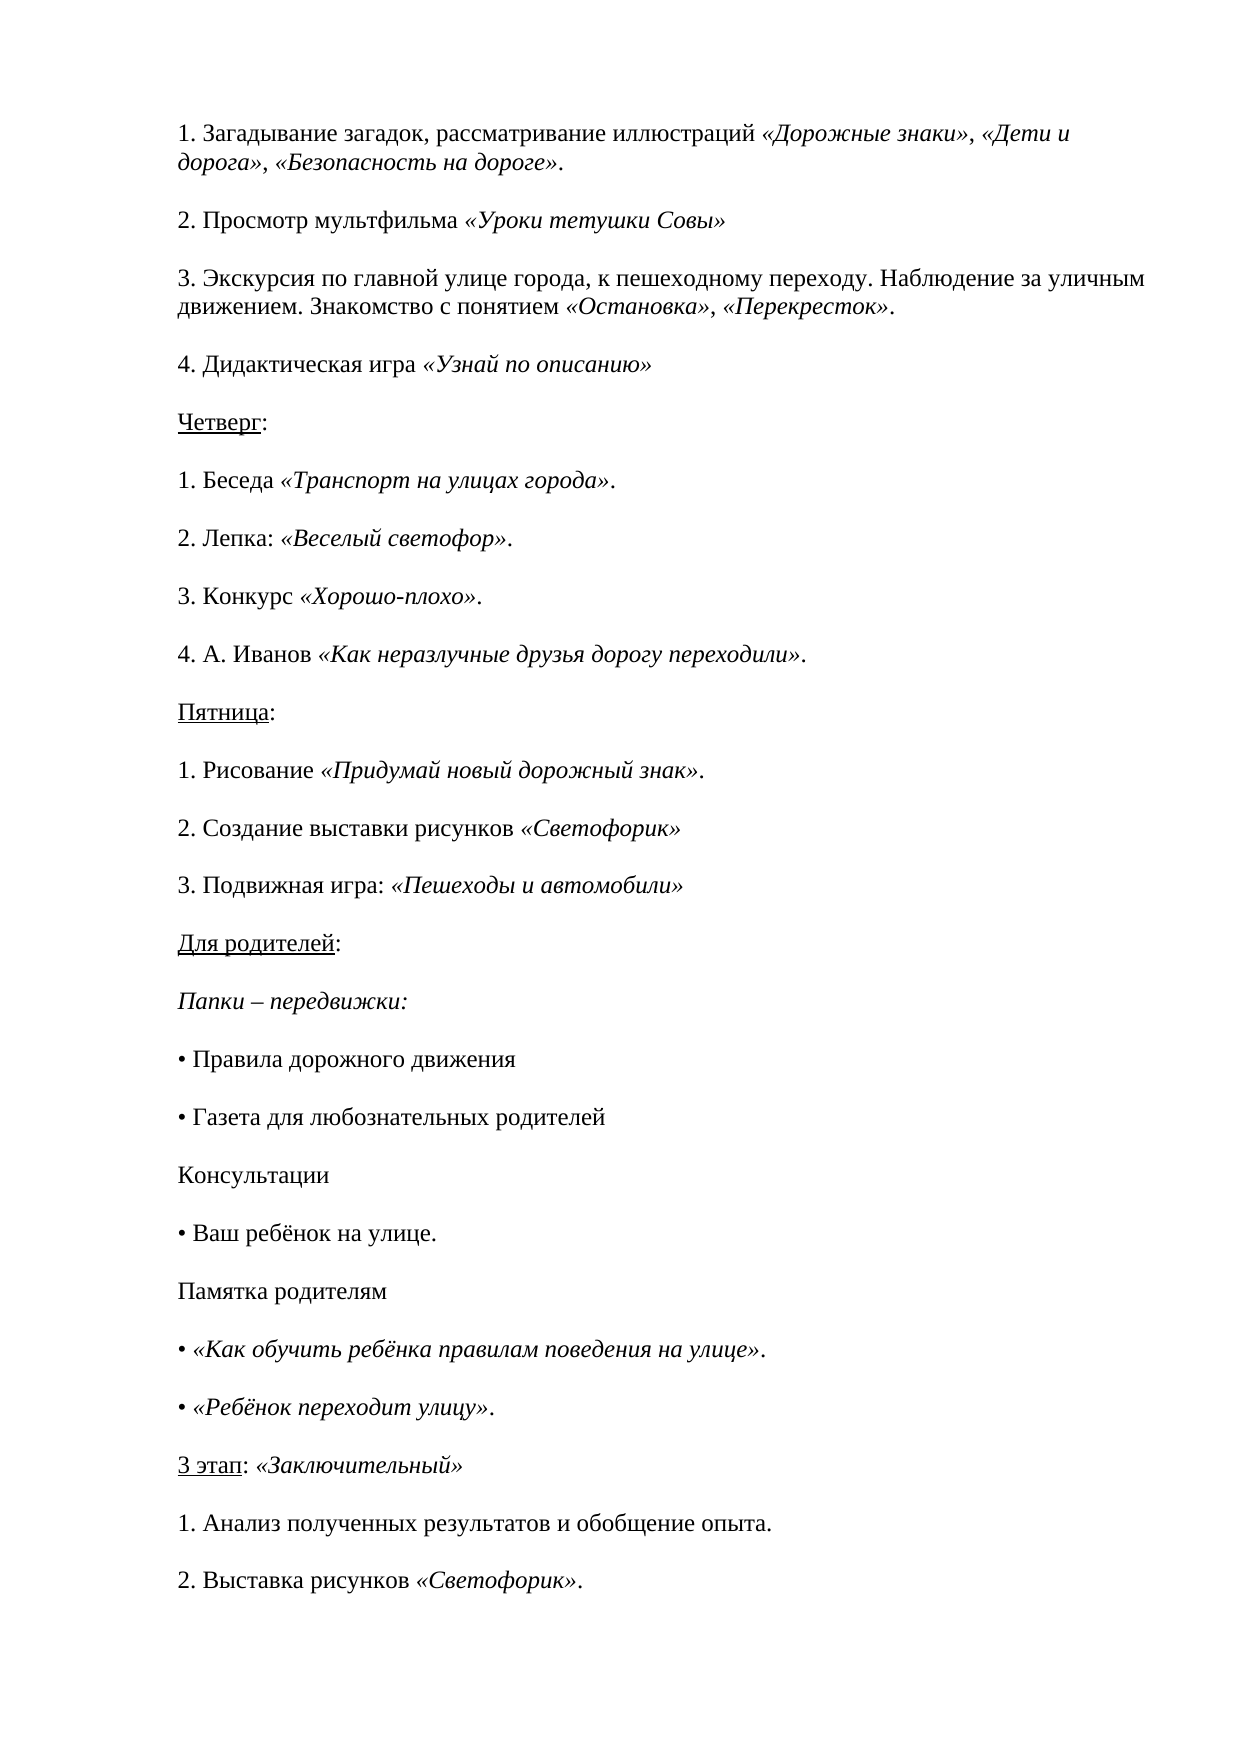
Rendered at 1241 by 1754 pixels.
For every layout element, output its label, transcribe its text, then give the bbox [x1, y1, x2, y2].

text 2. Лепка: «Веселый светофор». [177, 523, 1152, 552]
text 3. Конкурс «Хорошо-плохо». [177, 581, 1152, 610]
text • «Ребёнок переходит улицу». [177, 1392, 1152, 1421]
text Пятница: [177, 697, 1152, 726]
text Консультации [177, 1160, 1152, 1189]
text • Ваш ребёнок на улице. [177, 1218, 1152, 1247]
text 2. Просмотр мультфильма «Уроки тетушки Совы» [177, 205, 1152, 233]
text • Газета для любознательных родителей [177, 1102, 1152, 1131]
text 1. Загадывание загадок, рассматривание иллюстраций «Дорожные знаки», «Дети и дорога», «Безопасность на дороге». [177, 118, 1152, 176]
text 3 этап: «Заключительный» [177, 1450, 1152, 1478]
text 1. Рисование «Придумай новый дорожный знак». [177, 755, 1152, 783]
text Для родителей: [177, 928, 1152, 957]
text 4. А. Иванов «Как неразлучные друзья дорогу переходили». [177, 639, 1152, 668]
text Папки – передвижки: [177, 986, 1152, 1015]
text • «Как обучить ребёнка правилам поведения на улице». [177, 1334, 1152, 1363]
text 2. Создание выставки рисунков «Светофорик» [177, 813, 1152, 841]
text Четверг: [177, 407, 1152, 436]
text • Правила дорожного движения [177, 1044, 1152, 1073]
text Памятка родителям [177, 1276, 1152, 1305]
text 3. Подвижная игра: «Пешеходы и автомобили» [177, 871, 1152, 899]
text 3. Экскурсия по главной улице города, к пешеходному переходу. Наблюдение за уличным движением. Знакомство с понятием «Остановка», «Перекресток». [177, 263, 1152, 320]
text 1. Анализ полученных результатов и обобщение опыта. [177, 1508, 1152, 1536]
text 4. Дидактическая игра «Узнай по описанию» [177, 349, 1152, 378]
text 2. Выставка рисунков «Светофорик». [177, 1566, 1152, 1594]
text 1. Беседа «Транспорт на улицах города». [177, 465, 1152, 494]
